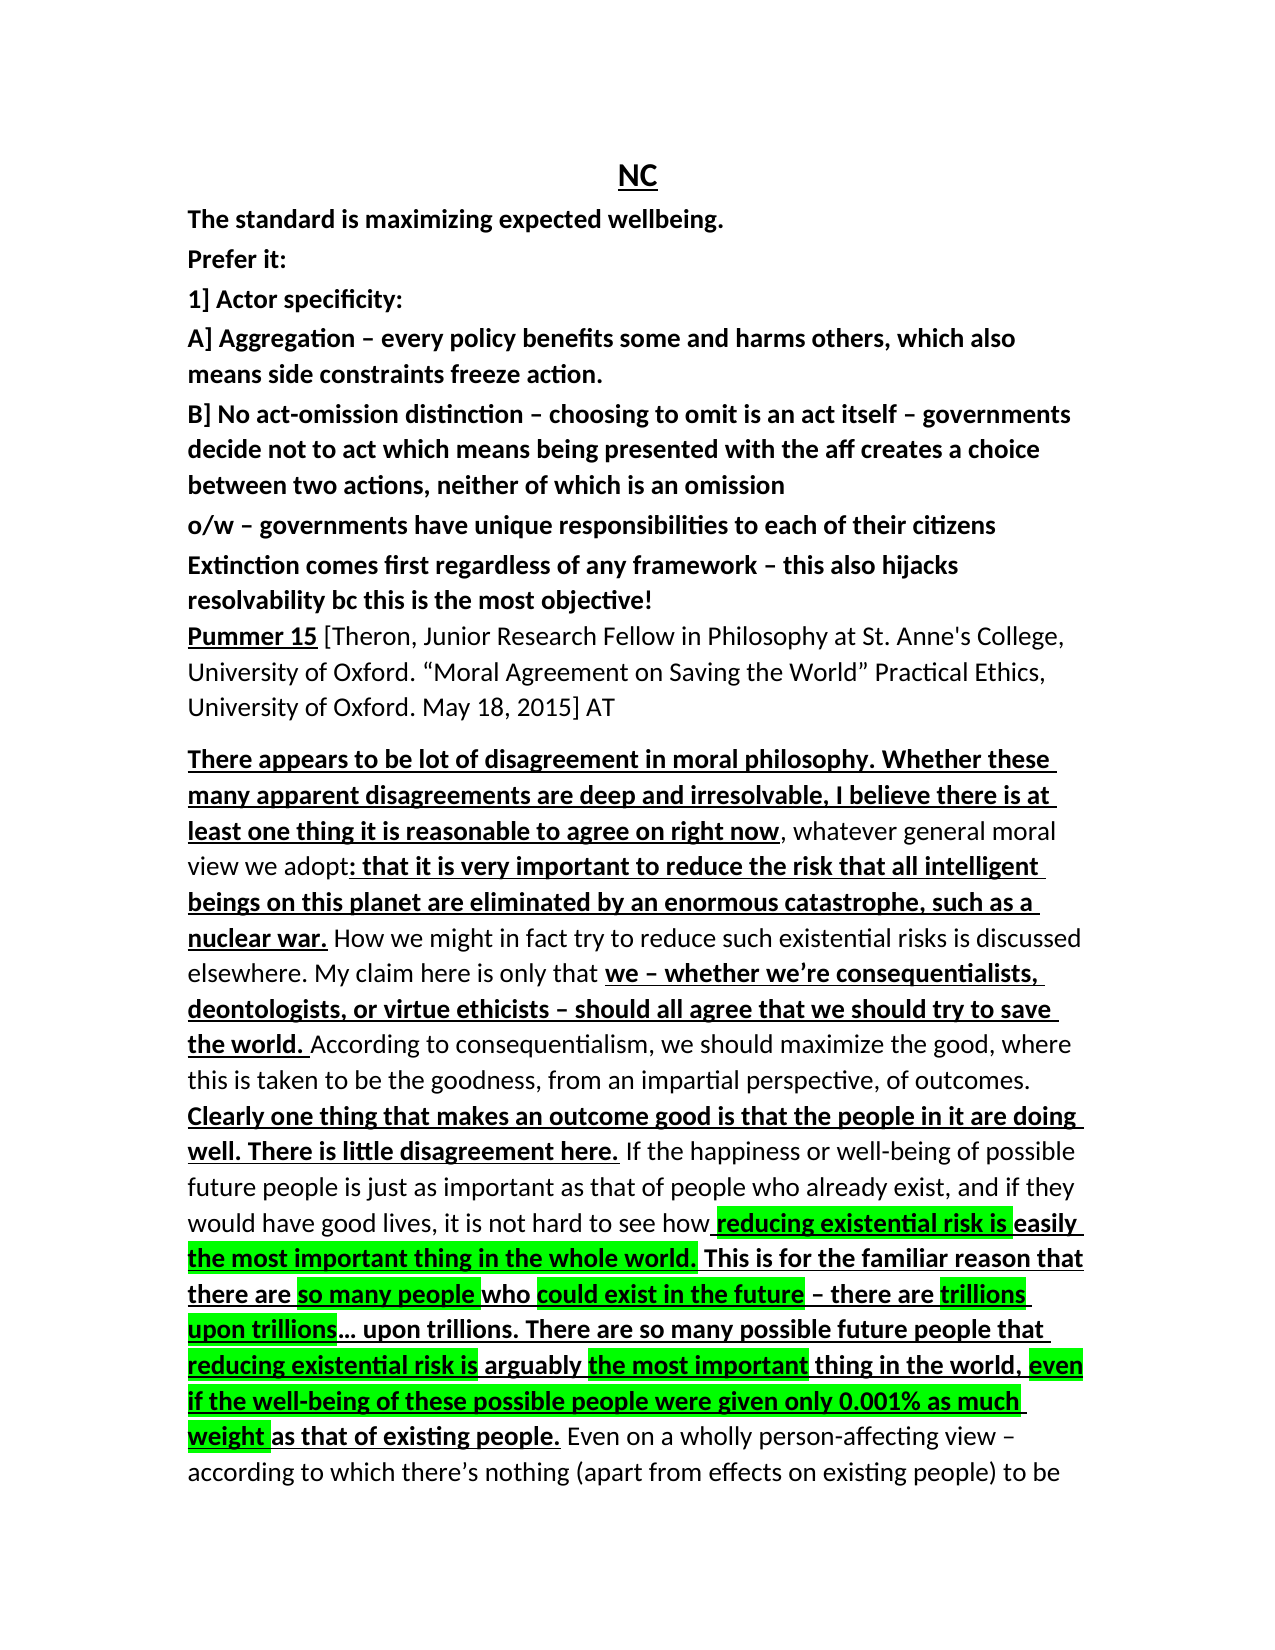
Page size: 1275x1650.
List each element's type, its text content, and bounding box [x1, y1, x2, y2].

subtitle Prefer it: [187, 242, 1087, 275]
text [187, 743, 1087, 1488]
text Pummer 15 [Theron, Junior Research Fellow in Philosophy at St. Anne's College, University of Oxford. “Moral Agreement on Saving the World” Practical Ethics, University of Oxford. May 18, 2015] AT [187, 619, 1087, 723]
subtitle NC [187, 154, 1087, 195]
subtitle o/w – governments have unique responsibilities to each of their citizens [187, 508, 1087, 541]
subtitle 1] Actor specificity: [187, 282, 1087, 315]
subtitle The standard is maximizing expected wellbeing. [187, 202, 1087, 235]
subtitle B] No act-omission distinction – choosing to omit is an act itself – governments decide not to act which means being presented with the aff creates a choice between two actions, neither of which is an omission [187, 397, 1087, 501]
subtitle Extinction comes first regardless of any framework – this also hijacks resolvability bc this is the most objective! [187, 548, 1087, 617]
subtitle A] Aggregation – every policy benefits some and harms others, which also means side constraints freeze action. [187, 322, 1087, 390]
